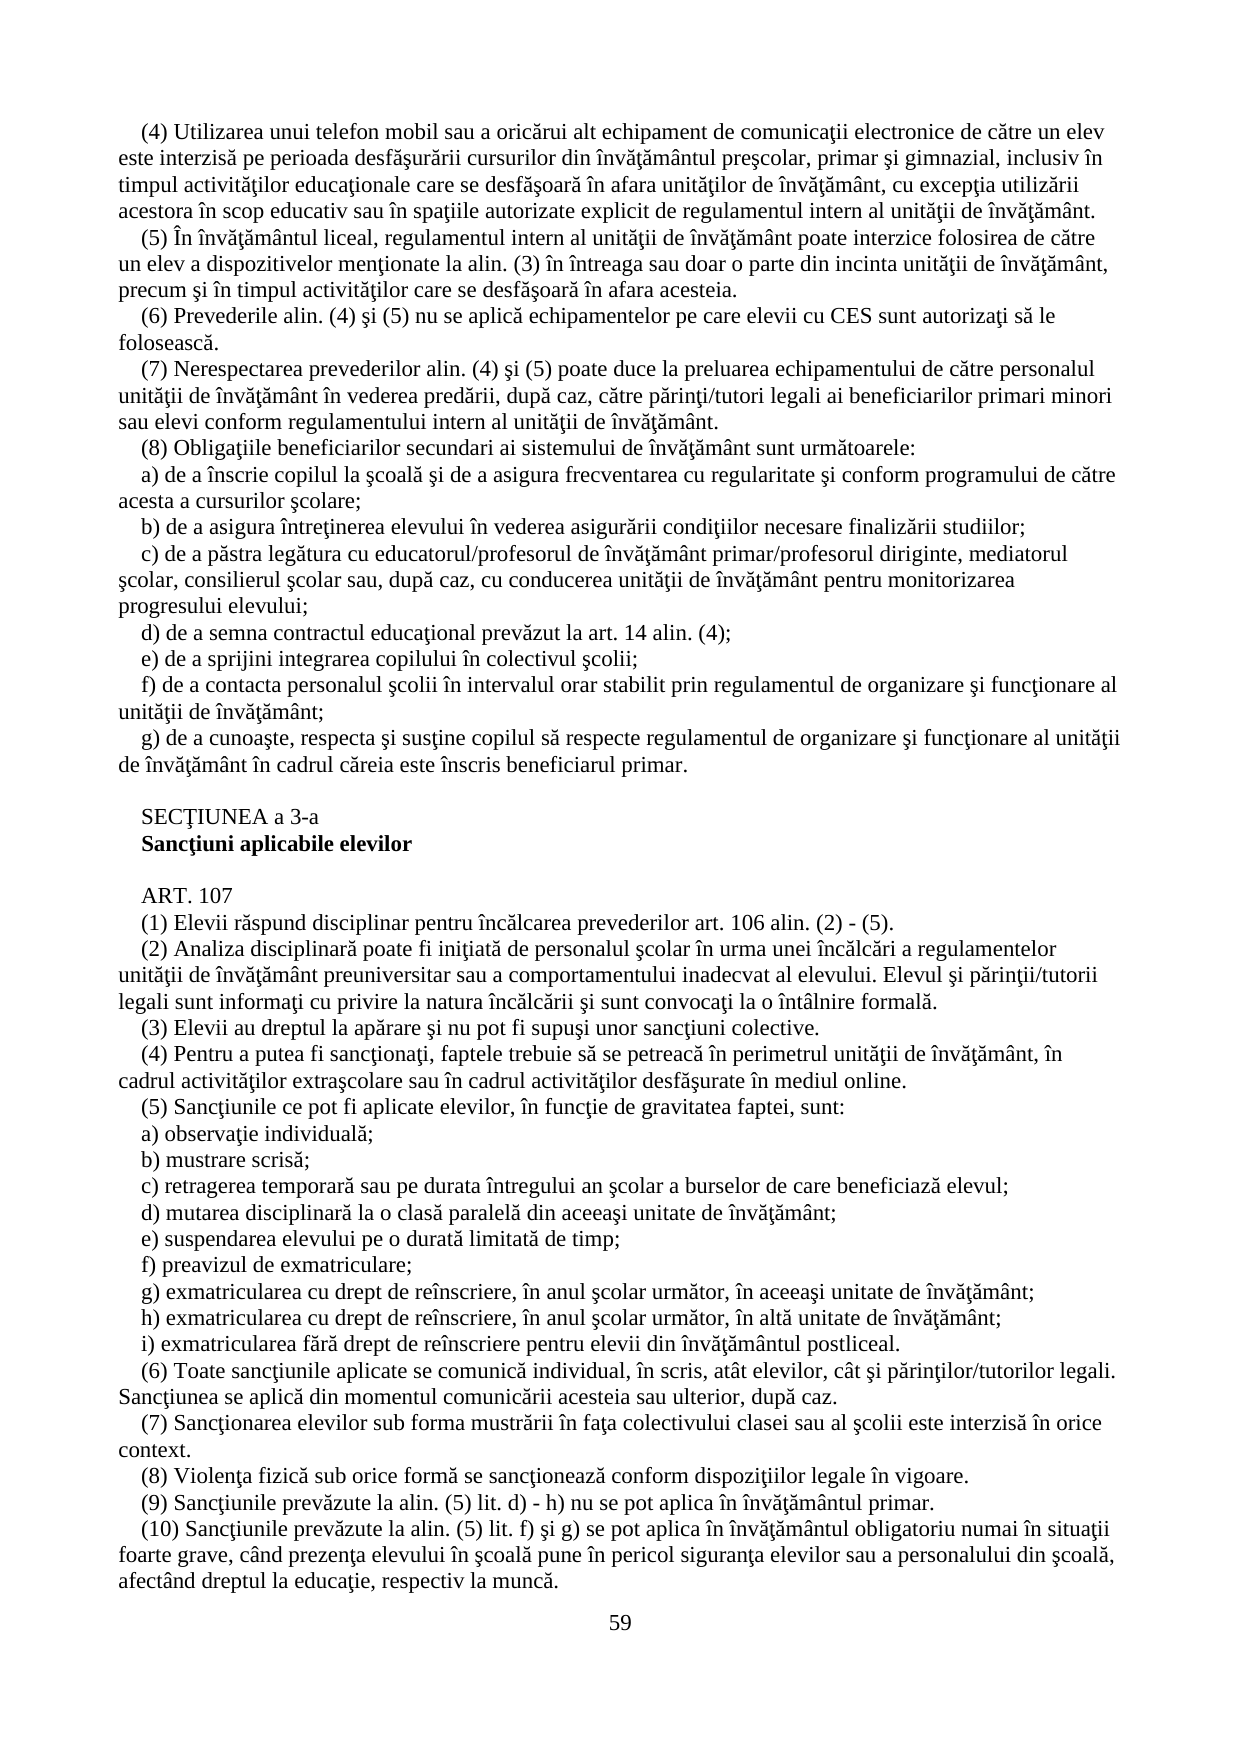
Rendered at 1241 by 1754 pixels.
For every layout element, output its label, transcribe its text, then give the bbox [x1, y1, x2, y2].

text (6) Prevederile alin. (4) şi (5) nu se aplică echipamentelor pe care elevii cu CES sunt autorizaţi să le folosească. [118, 303, 1122, 355]
text h) exmatricularea cu drept de reînscriere, în anul şcolar următor, în altă unitate de învăţământ; [118, 1304, 1122, 1330]
text d) mutarea disciplinară la o clasă paralelă din aceeaşi unitate de învăţământ; [118, 1199, 1122, 1225]
text (4) Pentru a putea fi sancţionaţi, faptele trebuie să se petreacă în perimetrul unităţii de învăţământ, în cadrul activităţilor extraşcolare sau în cadrul activităţilor desfăşurate în mediul online. [118, 1041, 1122, 1093]
text (1) Elevii răspund disciplinar pentru încălcarea prevederilor art. 106 alin. (2) - (5). [118, 909, 1122, 935]
text g) de a cunoaşte, respecta şi susţine copilul să respecte regulamentul de organizare şi funcţionare al unităţii de învăţământ în cadrul căreia este înscris beneficiarul primar. [118, 724, 1122, 777]
text (3) Elevii au dreptul la apărare şi nu pot fi supuşi unor sancţiuni colective. [118, 1014, 1122, 1041]
text ART. 107 [118, 882, 1122, 909]
text f) de a contacta personalul şcolii în intervalul orar stabilit prin regulamentul de organizare şi funcţionare al unităţii de învăţământ; [118, 672, 1122, 724]
text e) suspendarea elevului pe o durată limitată de timp; [118, 1225, 1122, 1251]
text a) observaţie individuală; [118, 1119, 1122, 1146]
text c) retragerea temporară sau pe durata întregului an şcolar a burselor de care beneficiază elevul; [118, 1172, 1122, 1199]
text Sancţiuni aplicabile elevilor [118, 830, 1122, 856]
text e) de a sprijini integrarea copilului în colectivul şcolii; [118, 645, 1122, 672]
text c) de a păstra legătura cu educatorul/profesorul de învăţământ primar/profesorul diriginte, mediatorul şcolar, consilierul şcolar sau, după caz, cu conducerea unităţii de învăţământ pentru monitorizarea progresului elevului; [118, 540, 1122, 619]
text i) exmatricularea fără drept de reînscriere pentru elevii din învăţământul postliceal. [118, 1330, 1122, 1357]
text (6) Toate sancţiunile aplicate se comunică individual, în scris, atât elevilor, cât şi părinţilor/tutorilor legali. Sancţiunea se aplică din momentul comunicării acesteia sau ulterior, după caz. [118, 1357, 1122, 1409]
text (2) Analiza disciplinară poate fi iniţiată de personalul şcolar în urma unei încălcări a regulamentelor unităţii de învăţământ preuniversitar sau a comportamentului inadecvat al elevului. Elevul şi părinţii/tutorii legali sunt informaţi cu privire la natura încălcării şi sunt convocaţi la o întâlnire formală. [118, 935, 1122, 1014]
text (10) Sancţiunile prevăzute la alin. (5) lit. f) şi g) se pot aplica în învăţământul obligatoriu numai în situaţii foarte grave, când prezenţa elevului în şcoală pune în pericol siguranţa elevilor sau a personalului din şcoală, afectând dreptul la educaţie, respectiv la muncă. [118, 1515, 1122, 1594]
text g) exmatricularea cu drept de reînscriere, în anul şcolar următor, în aceeaşi unitate de învăţământ; [118, 1278, 1122, 1304]
text (5) În învăţământul liceal, regulamentul intern al unităţii de învăţământ poate interzice folosirea de către un elev a dispozitivelor menţionate la alin. (3) în întreaga sau doar o parte din incinta unităţii de învăţământ, precum şi în timpul activităţilor care se desfăşoară în afara acesteia. [118, 223, 1122, 303]
text f) preavizul de exmatriculare; [118, 1251, 1122, 1278]
text (9) Sancţiunile prevăzute la alin. (5) lit. d) - h) nu se pot aplica în învăţământul primar. [118, 1488, 1122, 1515]
text SECŢIUNEA a 3-a [118, 803, 1122, 830]
text (7) Nerespectarea prevederilor alin. (4) şi (5) poate duce la preluarea echipamentului de către personalul unităţii de învăţământ în vederea predării, după caz, către părinţi/tutori legali ai beneficiarilor primari minori sau elevi conform regulamentului intern al unităţii de învăţământ. [118, 355, 1122, 434]
text (5) Sancţiunile ce pot fi aplicate elevilor, în funcţie de gravitatea faptei, sunt: [118, 1093, 1122, 1119]
text (8) Violenţa fizică sub orice formă se sancţionează conform dispoziţiilor legale în vigoare. [118, 1462, 1122, 1488]
text a) de a înscrie copilul la şcoală şi de a asigura frecventarea cu regularitate şi conform programului de către acesta a cursurilor şcolare; [118, 461, 1122, 513]
text (7) Sancţionarea elevilor sub forma mustrării în faţa colectivului clasei sau al şcolii este interzisă în orice context. [118, 1409, 1122, 1462]
text b) mustrare scrisă; [118, 1146, 1122, 1172]
text d) de a semna contractul educaţional prevăzut la art. 14 alin. (4); [118, 619, 1122, 645]
text (8) Obligaţiile beneficiarilor secundari ai sistemului de învăţământ sunt următoarele: [118, 434, 1122, 461]
text (4) Utilizarea unui telefon mobil sau a oricărui alt echipament de comunicaţii electronice de către un elev este interzisă pe perioada desfăşurării cursurilor din învăţământul preşcolar, primar şi gimnazial, inclusiv în timpul activităţilor educaţionale care se desfăşoară în afara unităţilor de învăţământ, cu excepţia utilizării acestora în scop educativ sau în spaţiile autorizate explicit de regulamentul intern al unităţii de învăţământ. [118, 118, 1122, 223]
text b) de a asigura întreţinerea elevului în vederea asigurării condiţiilor necesare finalizării studiilor; [118, 513, 1122, 540]
